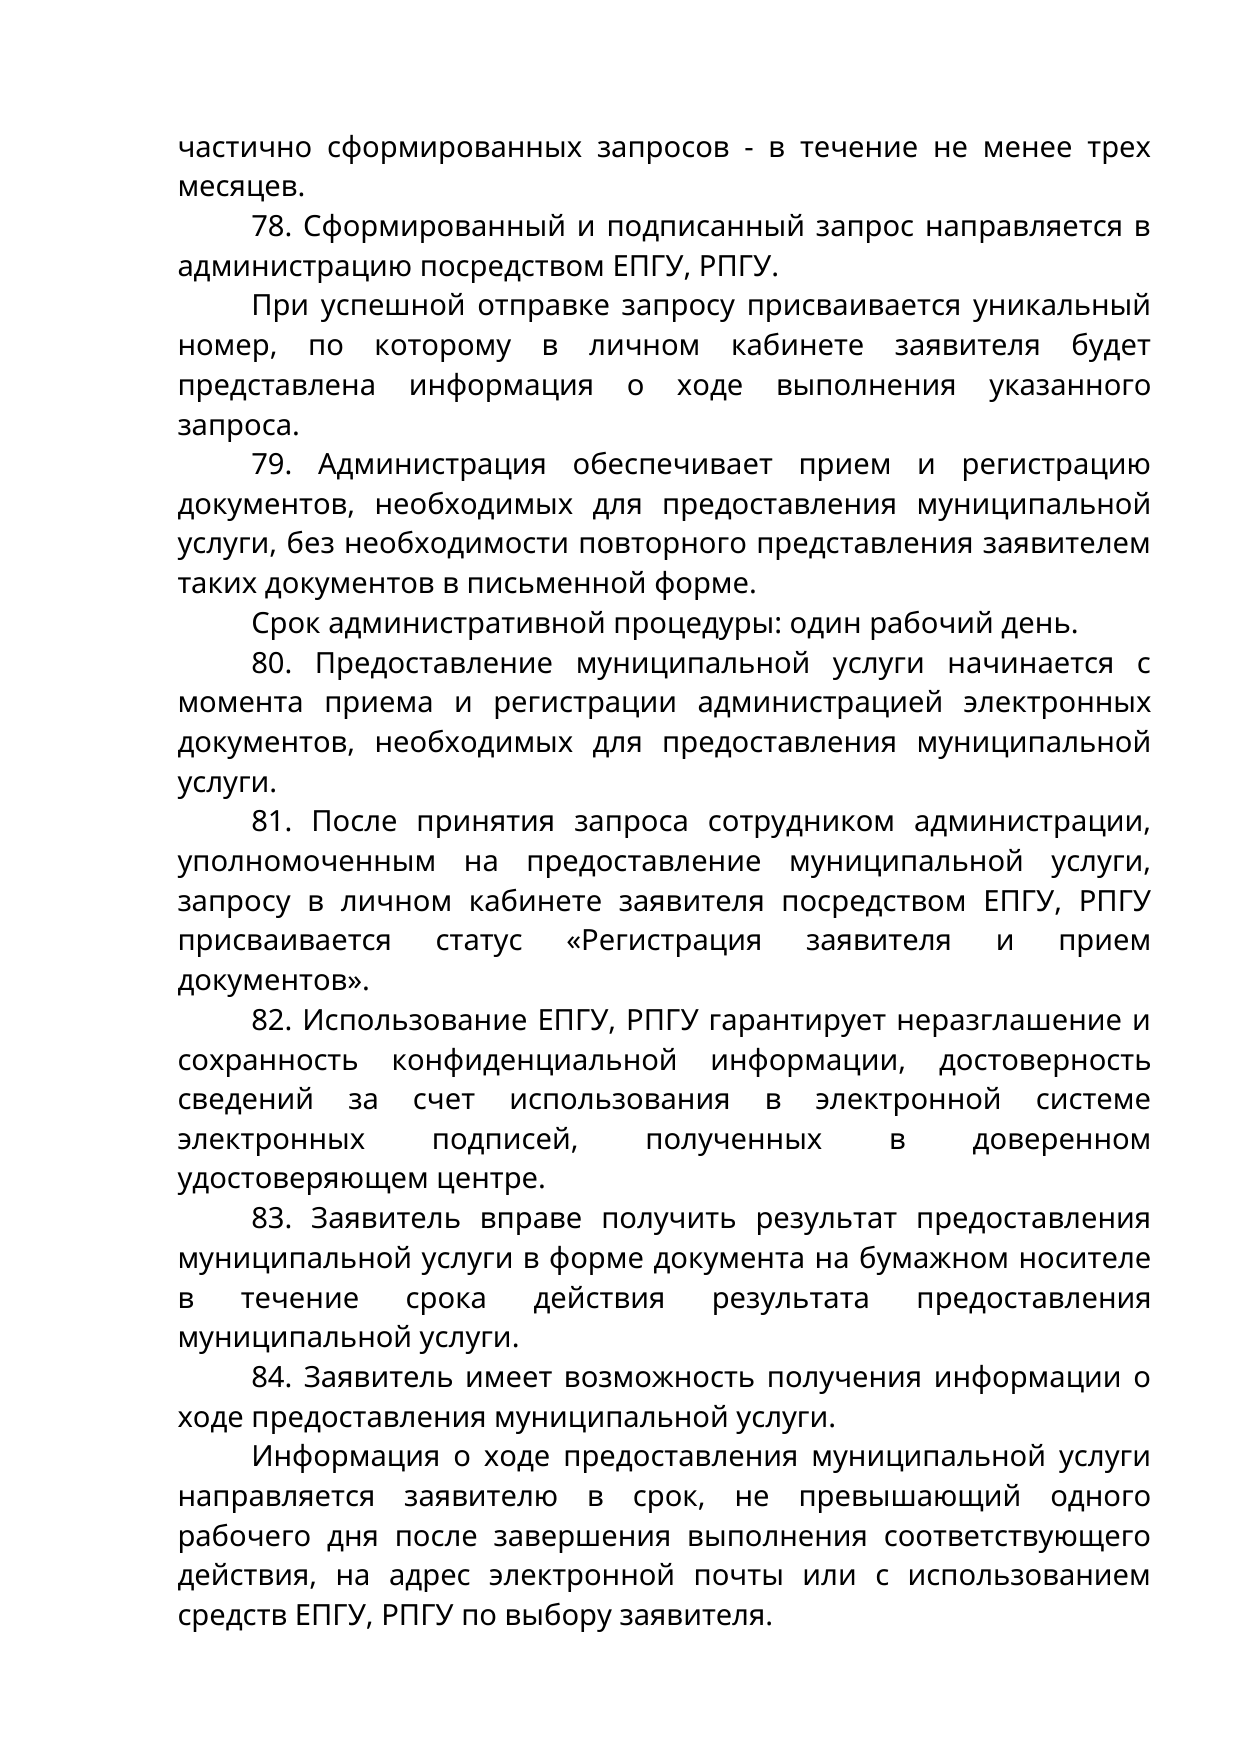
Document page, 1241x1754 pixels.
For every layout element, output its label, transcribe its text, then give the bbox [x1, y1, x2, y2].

text 83. Заявитель вправе получить результат предоставления муниципальной услуги в форме документа на бумажном носителе в течение срока действия результата предоставления муниципальной услуги. [177, 1197, 1152, 1356]
text 84. Заявитель имеет возможность получения информации о ходе предоставления муниципальной услуги. [177, 1356, 1152, 1436]
text Информация о ходе предоставления муниципальной услуги направляется заявителю в срок, не превышающий одного рабочего дня после завершения выполнения соответствующего действия, на адрес электронной почты или с использованием средств ЕПГУ, РПГУ по выбору заявителя. [177, 1436, 1152, 1634]
text Срок административной процедуры: один рабочий день. [177, 602, 1152, 642]
text 80. Предоставление муниципальной услуги начинается с момента приема и регистрации администрацией электронных документов, необходимых для предоставления муниципальной услуги. [177, 642, 1152, 801]
text 82. Использование ЕПГУ, РПГУ гарантирует неразглашение и сохранность конфиденциальной информации, достоверность сведений за счет использования в электронной системе электронных подписей, полученных в доверенном удостоверяющем центре. [177, 999, 1152, 1197]
text 81. После принятия запроса сотрудником администрации, уполномоченным на предоставление муниципальной услуги, запросу в личном кабинете заявителя посредством ЕПГУ, РПГУ присваивается статус «Регистрация заявителя и прием документов». [177, 801, 1152, 999]
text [177, 126, 1152, 205]
text 78. Сформированный и подписанный запрос направляется в администрацию посредством ЕПГУ, РПГУ. [177, 205, 1152, 285]
text 79. Администрация обеспечивает прием и регистрацию документов, необходимых для предоставления муниципальной услуги, без необходимости повторного представления заявителем таких документов в письменной форме. [177, 443, 1152, 602]
text При успешной отправке запросу присваивается уникальный номер, по которому в личном кабинете заявителя будет представлена информация о ходе выполнения указанного запроса. [177, 285, 1152, 443]
